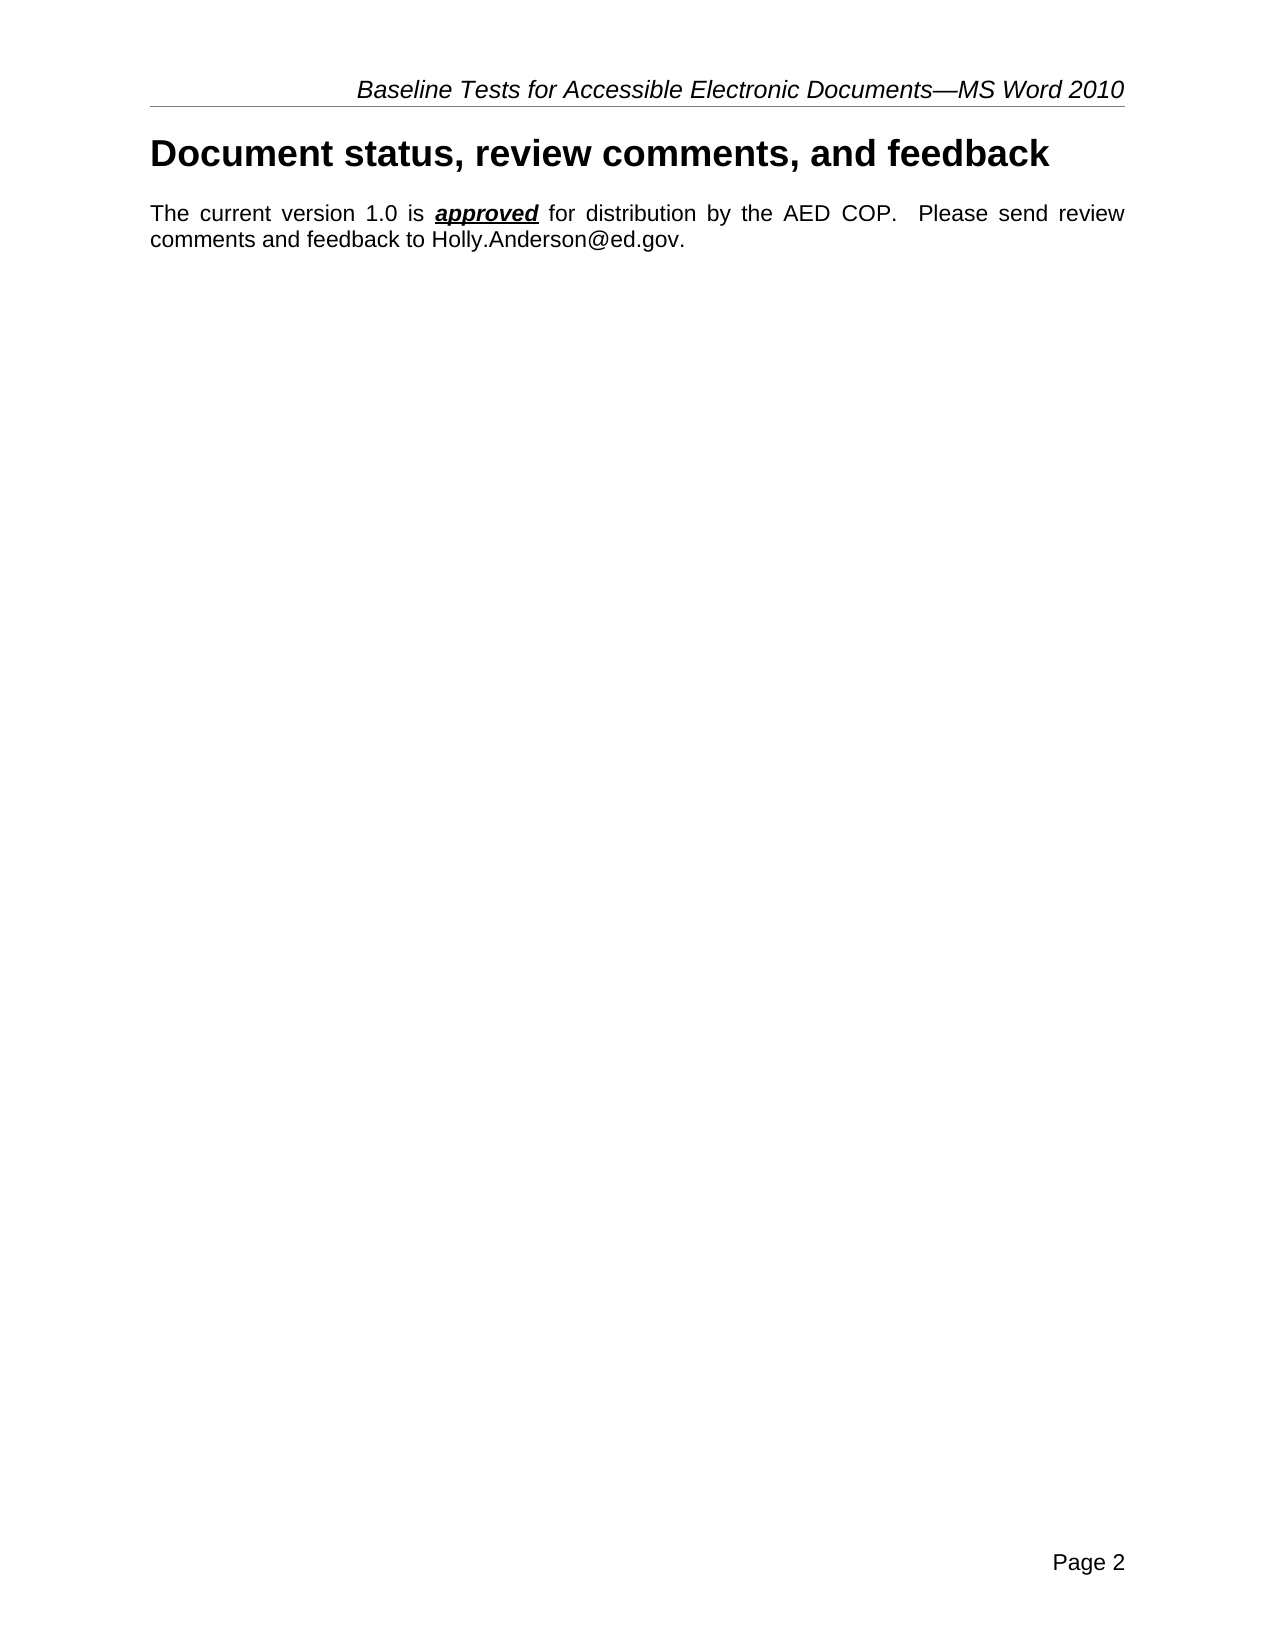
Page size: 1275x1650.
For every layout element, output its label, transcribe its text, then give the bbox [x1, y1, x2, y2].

subtitle Document status, review comments, and feedback [150, 131, 1125, 174]
text The current version 1.0 is approved for distribution by the AED COP. Please send review comments and feedback to Holly.Anderson@ed.gov. [150, 199, 1125, 252]
